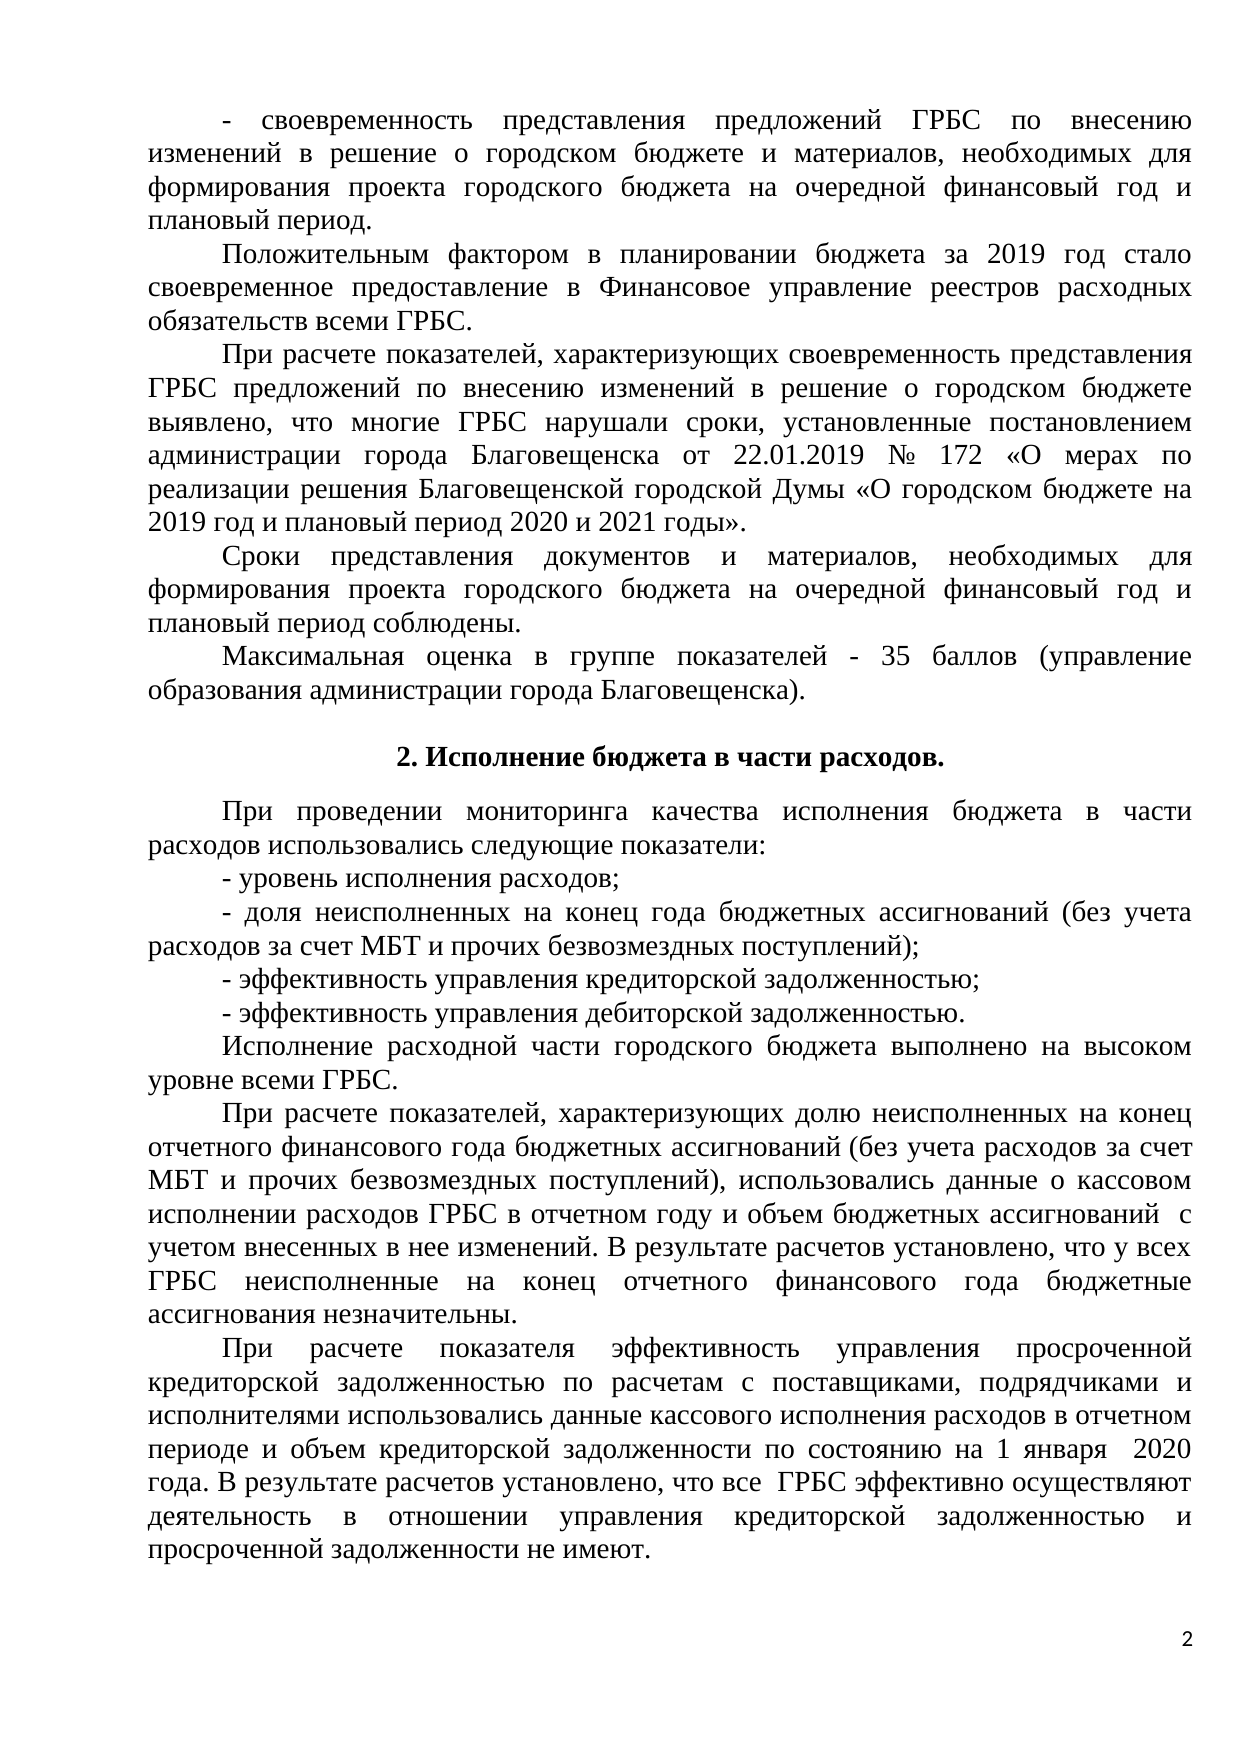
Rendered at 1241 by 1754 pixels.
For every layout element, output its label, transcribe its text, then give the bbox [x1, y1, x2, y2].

text При расчете показателя эффективность управления просроченной кредиторской задолженностью по расчетам с поставщиками, подрядчиками и исполнителями использовались данные кассового исполнения расходов в отчетном периоде и объем кредиторской задолженности по состоянию на 1 января 2020 года. В результате расчетов установлено, что все ГРБС эффективно осуществляют деятельность в отношении управления кредиторской задолженностью и просроченной задолженности не имеют. [148, 1330, 1193, 1565]
text - уровень исполнения расходов; [148, 861, 1193, 894]
text Максимальная оценка в группе показателей - 35 баллов (управление образования администрации города Благовещенска). [148, 638, 1193, 706]
text При проведении мониторинга качества исполнения бюджета в части расходов использовались следующие показатели: [148, 793, 1193, 861]
text Положительным фактором в планировании бюджета за 2019 год стало своевременное предоставление в Финансовое управление реестров расходных обязательств всеми ГРБС. [148, 236, 1193, 337]
text - доля неисполненных на конец года бюджетных ассигнований (без учета расходов за счет МБТ и прочих безвозмездных поступлений); [148, 894, 1193, 961]
text 2. Исполнение бюджета в части расходов. [148, 739, 1193, 773]
text - своевременность представления предложений ГРБС по внесению изменений в решение о городском бюджете и материалов, необходимых для формирования проекта городского бюджета на очередной финансовый год и плановый период. [148, 102, 1193, 236]
text Исполнение расходной части городского бюджета выполнено на высоком уровне всеми ГРБС. [148, 1028, 1193, 1095]
text Сроки представления документов и материалов, необходимых для формирования проекта городского бюджета на очередной финансовый год и плановый период соблюдены. [148, 538, 1193, 638]
text При расчете показателей, характеризующих своевременность представления ГРБС предложений по внесению изменений в решение о городском бюджете выявлено, что многие ГРБС нарушали сроки, установленные постановлением администрации города Благовещенска от 22.01.2019 № 172 «О мерах по реализации решения Благовещенской городской Думы «О городском бюджете на 2019 год и плановый период 2020 и 2021 годы». [148, 337, 1193, 538]
text - эффективность управления дебиторской задолженностью. [148, 995, 1193, 1028]
text При расчете показателей, характеризующих долю неисполненных на конец отчетного финансового года бюджетных ассигнований (без учета расходов за счет МБТ и прочих безвозмездных поступлений), использовались данные о кассовом исполнении расходов ГРБС в отчетном году и объем бюджетных ассигнований с учетом внесенных в нее изменений. В результате расчетов установлено, что у всех ГРБС неисполненные на конец отчетного финансового года бюджетные ассигнования незначительны. [148, 1095, 1193, 1330]
text - эффективность управления кредиторской задолженностью; [148, 961, 1193, 995]
